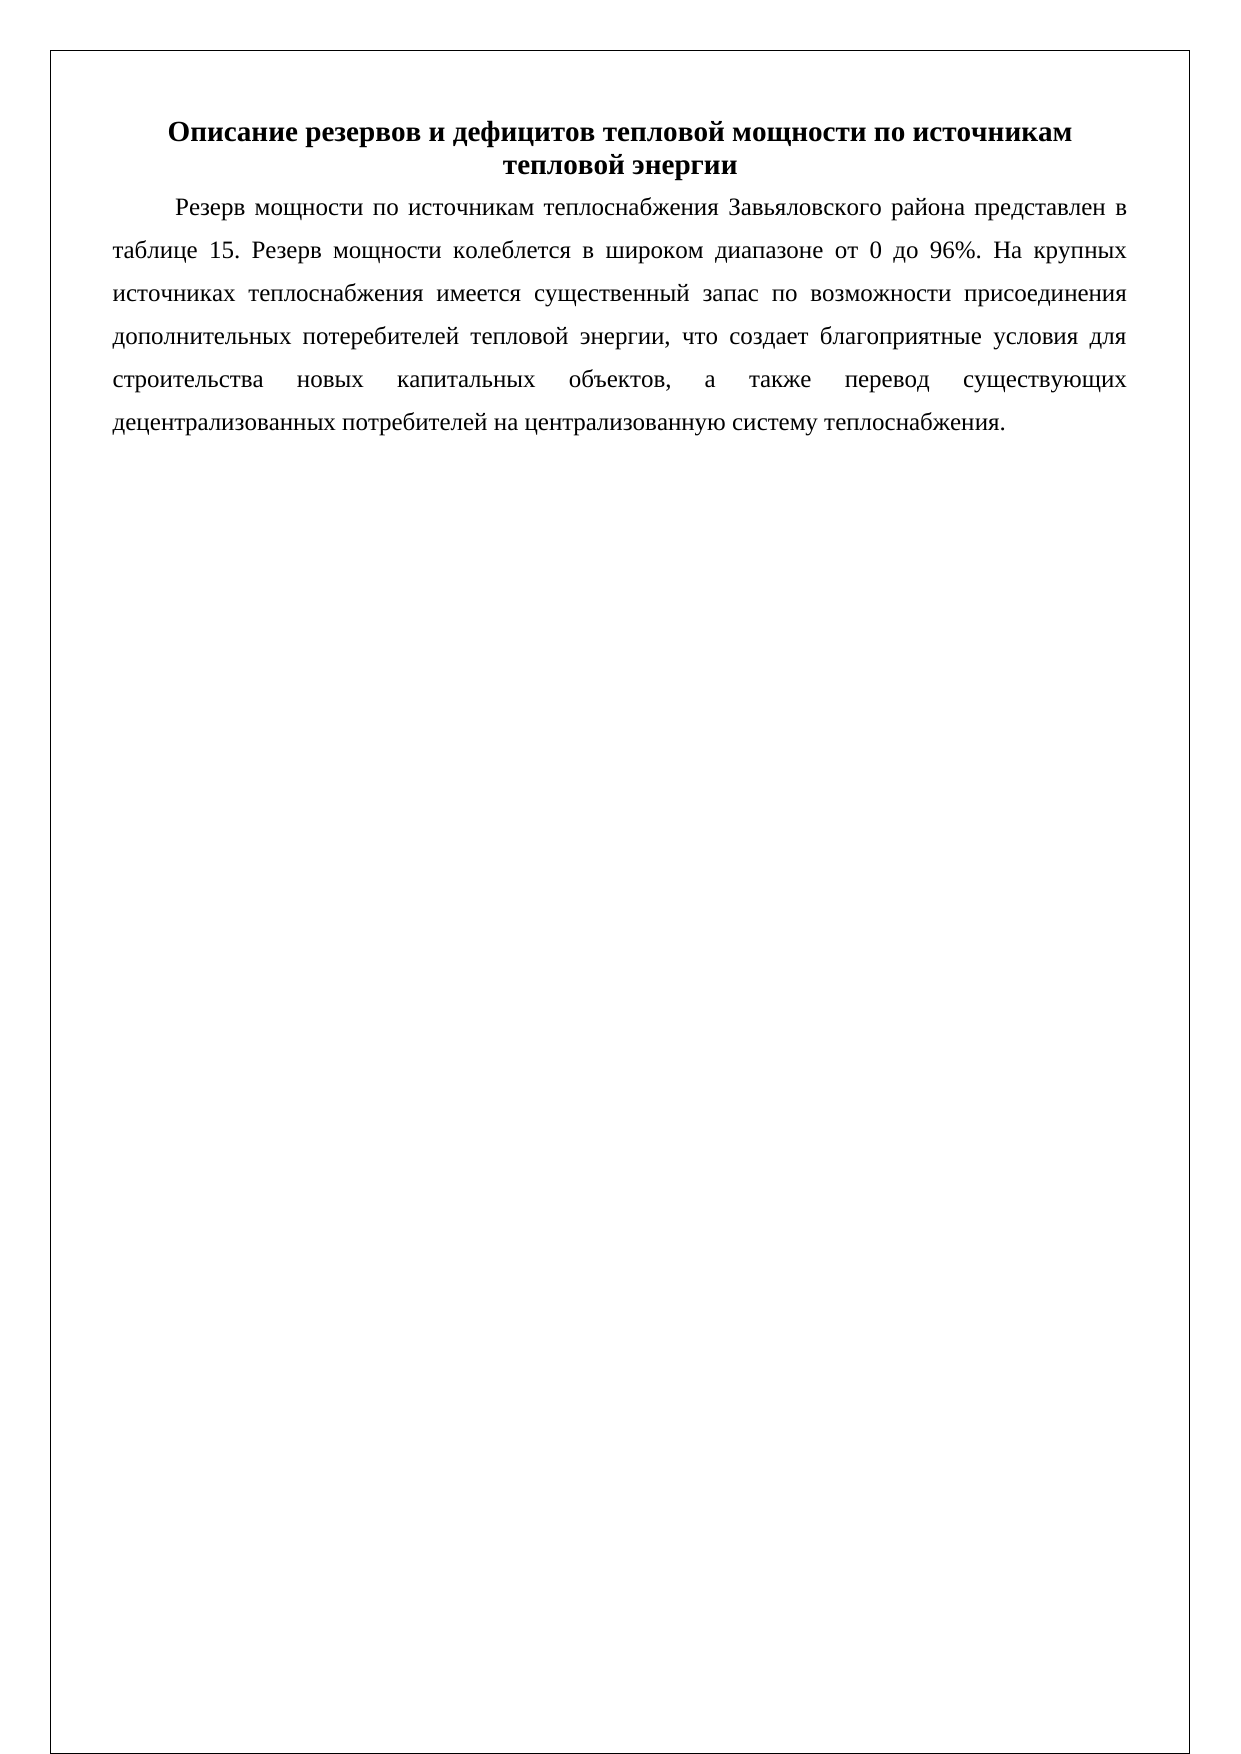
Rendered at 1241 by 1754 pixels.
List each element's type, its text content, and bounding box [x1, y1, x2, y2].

text Резерв мощности по источникам теплоснабжения Завьяловского района представлен в таблице 15. Резерв мощности колеблется в широком диапазоне от 0 до 96%. На крупных источниках теплоснабжения имеется существенный запас по возможности присоединения дополнительных потеребителей тепловой энергии, что создает благоприятные условия для строительства новых капитальных объектов, а также перевод существующих децентрализованных потребителей на централизованную систему теплоснабжения. [112, 181, 1128, 439]
subtitle Описание резервов и дефицитов тепловой мощности по источникам тепловой энергии [112, 114, 1128, 181]
